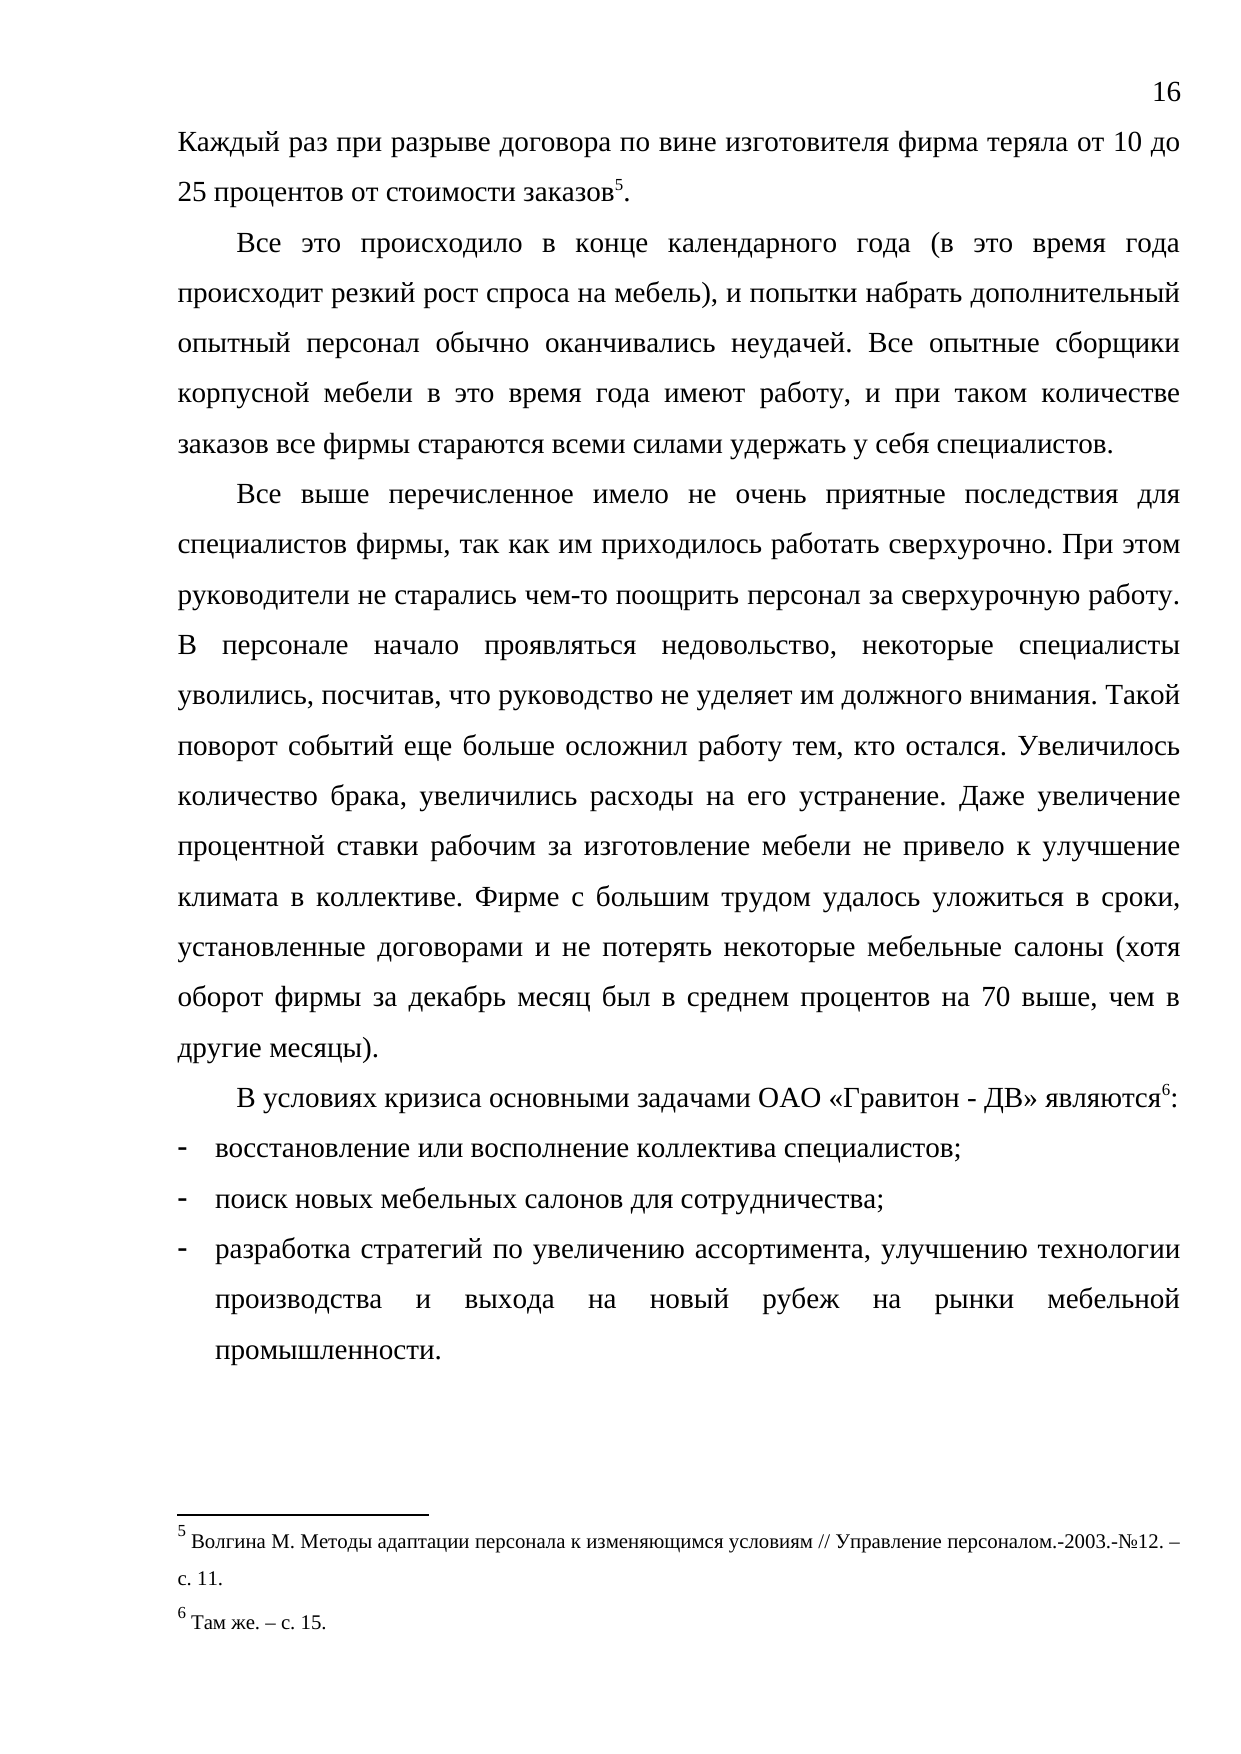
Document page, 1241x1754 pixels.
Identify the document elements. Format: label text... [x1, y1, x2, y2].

text Все это происходило в конце календарного года (в это время года происходит резкий рост спроса на мебель), и попытки набрать дополнительный опытный персонал обычно оканчивались неудачей. Все опытные сборщики корпусной мебели в это время года имеют работу, и при таком количестве заказов все фирмы стараются всеми силами удержать у себя специалистов. [177, 225, 1181, 459]
list поиск новых мебельных салонов для сотрудничества; [177, 1181, 1181, 1214]
text Все выше перечисленное имело не очень приятные последствия для специалистов фирмы, так как им приходилось работать сверхурочно. При этом руководители не старались чем-то поощрить персонал за сверхурочную работу. В персонале начало проявляться недовольство, некоторые специалисты уволились, посчитав, что руководство не уделяет им должного внимания. Такой поворот событий еще больше осложнил работу тем, кто остался. Увеличилось количество брака, увеличились расходы на его устранение. Даже увеличение процентной ставки рабочим за изготовление мебели не привело к улучшение климата в коллективе. Фирме с большим трудом удалось уложиться в сроки, установленные договорами и не потерять некоторые мебельные салоны (хотя оборот фирмы за декабрь месяц был в среднем процентов на 70 выше, чем в другие месяцы). [177, 476, 1181, 1063]
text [177, 124, 1181, 208]
list восстановление или восполнение коллектива специалистов; [177, 1130, 1181, 1164]
list разработка стратегий по увеличению ассортимента, улучшению технологии производства и выхода на новый рубеж на рынки мебельной промышленности. [177, 1231, 1181, 1365]
text В условиях кризиса основными задачами ОАО «Гравитон - ДВ» являются: [177, 1080, 1181, 1113]
